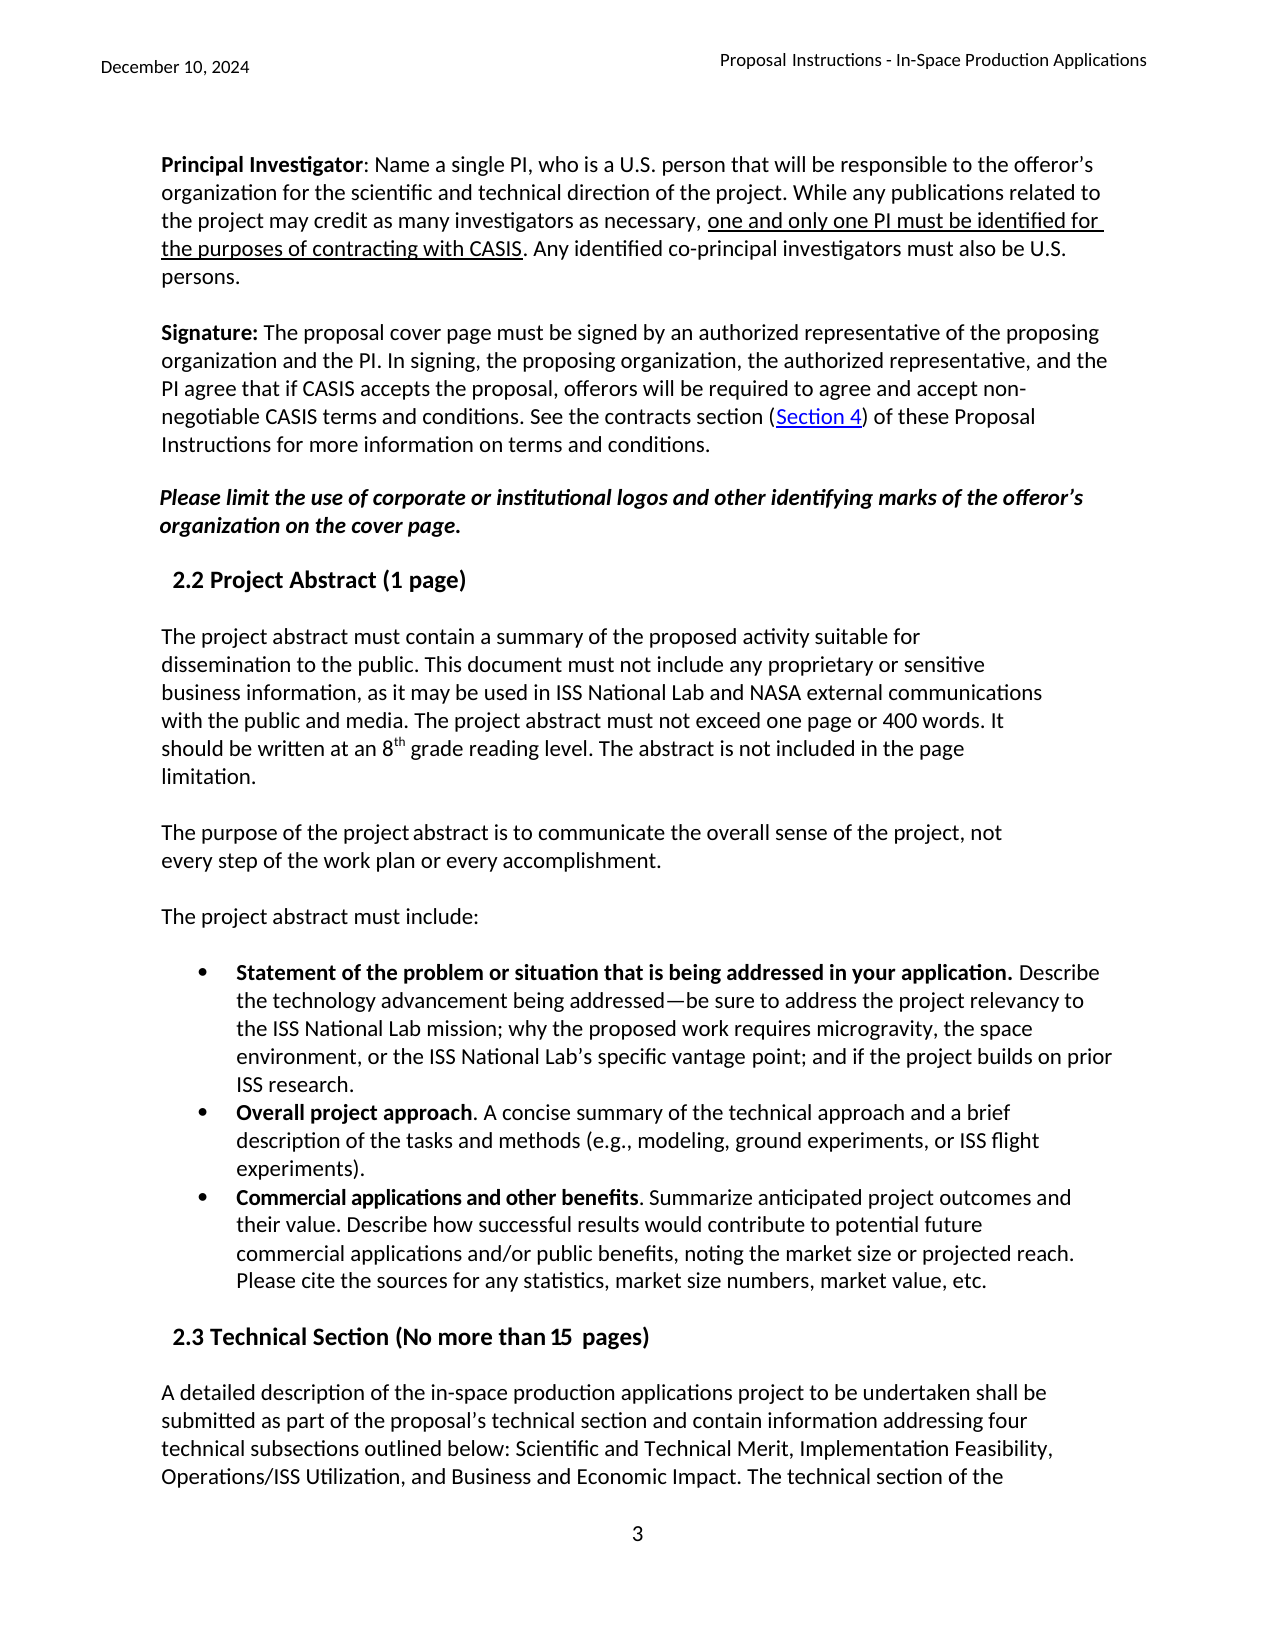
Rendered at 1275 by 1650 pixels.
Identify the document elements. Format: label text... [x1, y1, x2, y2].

text The project abstract must include: [161, 902, 1044, 930]
subtitle Technical Section (No more than 15 pages) [172, 1321, 1125, 1352]
text The project abstract must contain a summary of the proposed activity suitable for dissemination to the public. This document must not include any proprietary or sensitive business information, as it may be used in ISS National Lab and NASA external communications with the public and media. The project abstract must not exceed one page or 400 words. It should be written at an 8th grade reading level. The abstract is not included in the page limitation. [161, 622, 1044, 790]
list Overall project approach. A concise summary of the technical approach and a brief description of the tasks and methods (e.g., modeling, ground experiments, or ISS flight experiments). [199, 1098, 1089, 1183]
list Commercial applications and other benefits. Summarize anticipated project outcomes and their value. Describe how successful results would contribute to potential future commercial applications and/or public benefits, noting the market size or projected reach. Please cite the sources for any statistics, market size numbers, market value, etc. [199, 1183, 1091, 1295]
text Principal Investigator: Name a single PI, who is a U.S. person that will be responsible to the offeror’s organization for the scientific and technical direction of the project. While any publications related to the project may credit as many investigators as necessary, one and only one PI must be identified for the purposes of contracting with CASIS. Any identified co-principal investigators must also be U.S. persons. [161, 150, 1112, 290]
text Signature: The proposal cover page must be signed by an authorized representative of the proposing organization and the PI. In signing, the proposing organization, the authorized representative, and the PI agree that if CASIS accepts the proposal, offerors will be required to agree and accept non-negotiable CASIS terms and conditions. See the contracts section (Section 4) of these Proposal Instructions for more information on terms and conditions. [161, 318, 1112, 458]
subtitle Project Abstract (1 page) [172, 564, 1125, 594]
list Statement of the problem or situation that is being addressed in your application. Describe the technology advancement being addressed—be sure to address the project relevancy to the ISS National Lab mission; why the proposed work requires microgravity, the space environment, or the ISS National Lab’s specific vantage point; and if the project builds on prior ISS research. [199, 958, 1113, 1098]
text Please limit the use of corporate or institutional logos and other identifying marks of the offeror’s organization on the cover page. [159, 483, 1125, 539]
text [161, 1378, 1091, 1491]
text The purpose of the project abstract is to communicate the overall sense of the project, not every step of the work plan or every accomplishment. [161, 818, 1044, 874]
